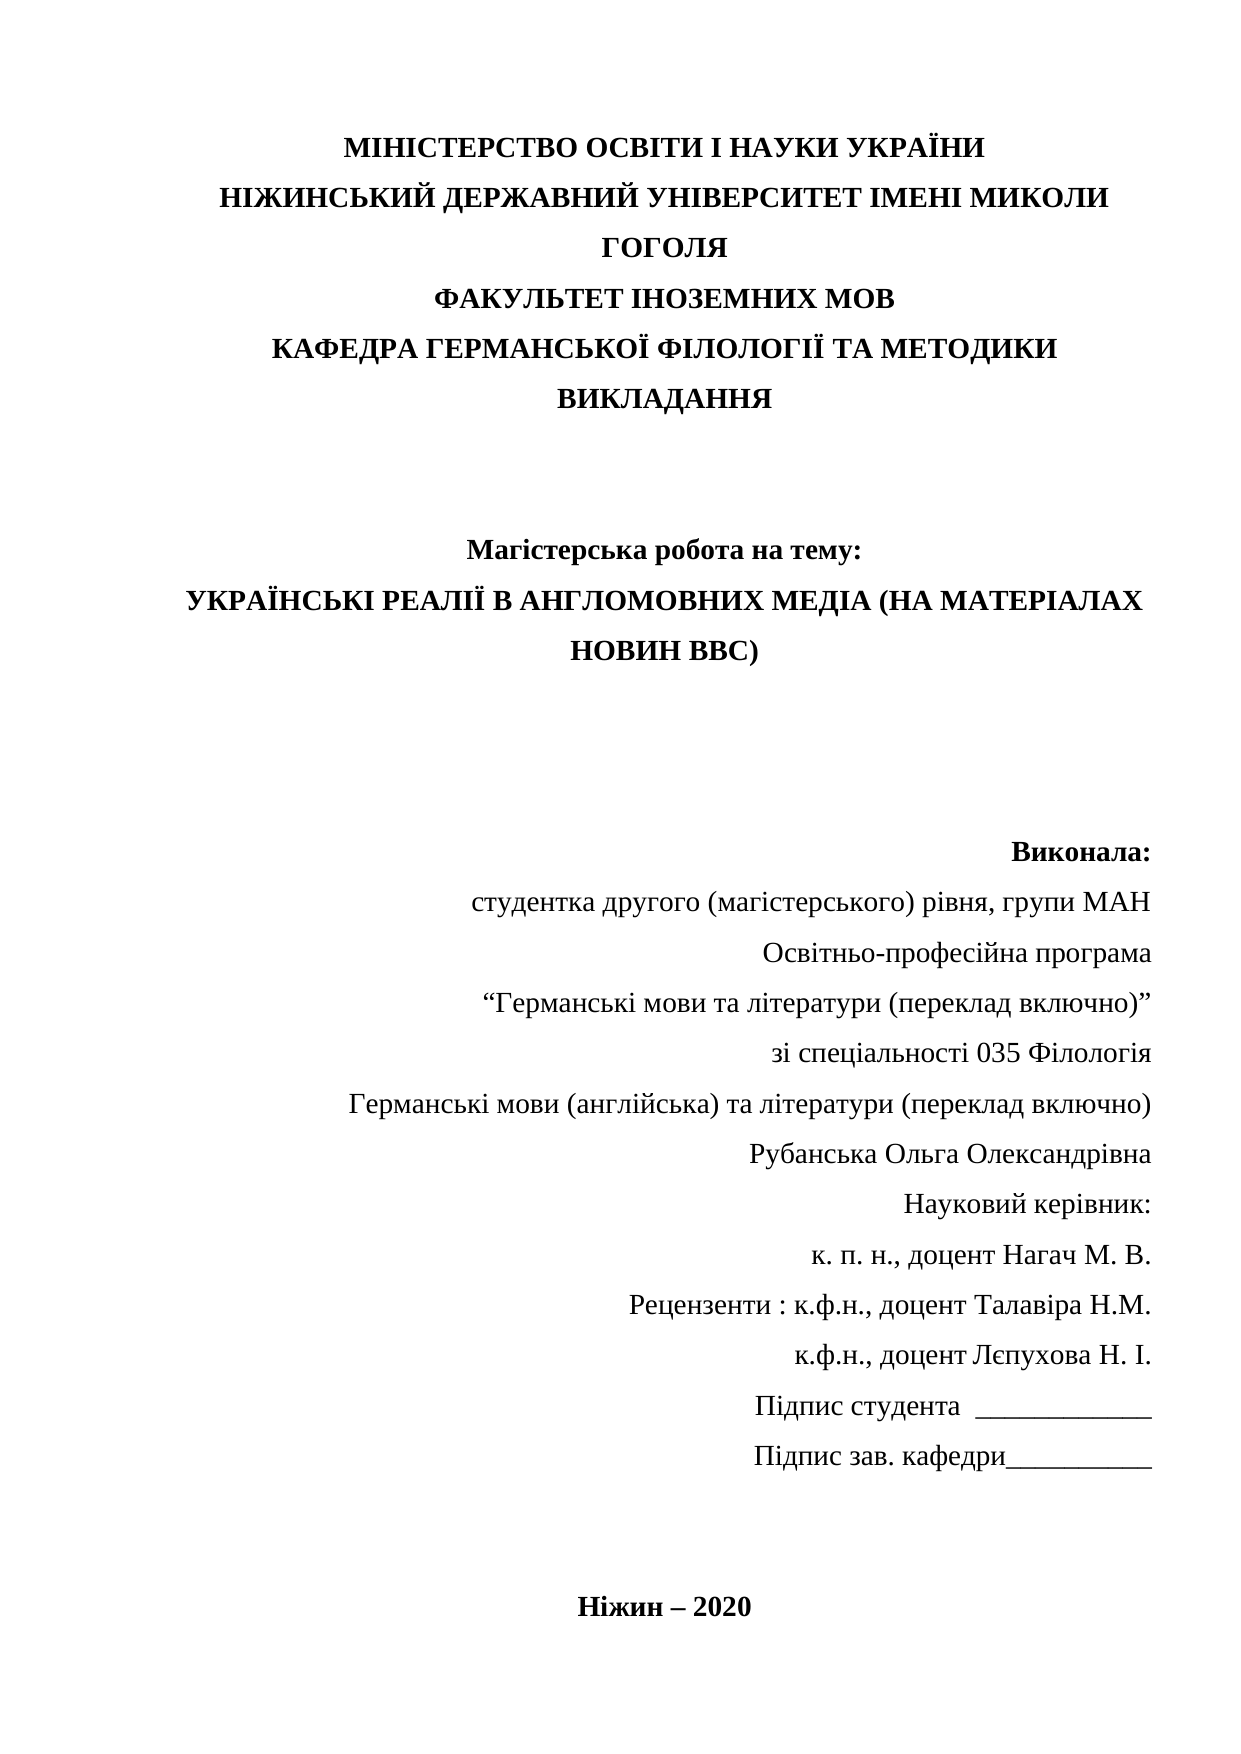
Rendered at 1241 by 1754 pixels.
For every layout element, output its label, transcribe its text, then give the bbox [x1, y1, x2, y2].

text УКРАЇНСЬКІ РЕАЛІЇ В АНГЛОМОВНИХ МЕДІА (НА МАТЕРІАЛАХ НОВИН BBC) [177, 583, 1152, 667]
text Виконала: [177, 834, 1152, 868]
text Освітньо-професійна програма [177, 935, 1152, 968]
text Науковий керівник: [177, 1186, 1152, 1220]
text НІЖИНСЬКИЙ ДЕРЖАВНИЙ УНІВЕРСИТЕТ ІМЕНІ МИКОЛИ ГОГОЛЯ [177, 180, 1152, 264]
text Підпис студента ____________ [177, 1388, 1152, 1421]
text к. п. н., доцент Нагач М. В. [177, 1237, 1152, 1270]
text студентка другого (магістерського) рівня, групи МАН [177, 884, 1152, 918]
text Магістерська робота на тему: [177, 532, 1152, 566]
text к.ф.н., доцент Лєпухова Н. І. [177, 1337, 1152, 1371]
text Підпис зав. кафедри__________ [177, 1438, 1152, 1472]
text Рубанська Ольга Олександрівна [177, 1136, 1152, 1170]
text “Германські мови та літератури (переклад включно)” [177, 985, 1152, 1019]
text Германські мови (англійська) та літератури (переклад включно) [177, 1086, 1152, 1119]
text МІНІСТЕРСТВО ОСВІТИ І НАУКИ УКРАЇНИ [177, 130, 1152, 163]
text зі спеціальності 035 Філологія [177, 1036, 1152, 1069]
text КАФЕДРА ГЕРМАНСЬКОЇ ФІЛОЛОГІЇ ТА МЕТОДИКИ ВИКЛАДАННЯ [177, 331, 1152, 415]
text Рецензенти : к.ф.н., доцент Талавіра Н.М. [177, 1287, 1152, 1321]
text ФАКУЛЬТЕТ ІНОЗЕМНИХ МОВ [177, 281, 1152, 314]
text Ніжин – 2020 [177, 1589, 1152, 1622]
